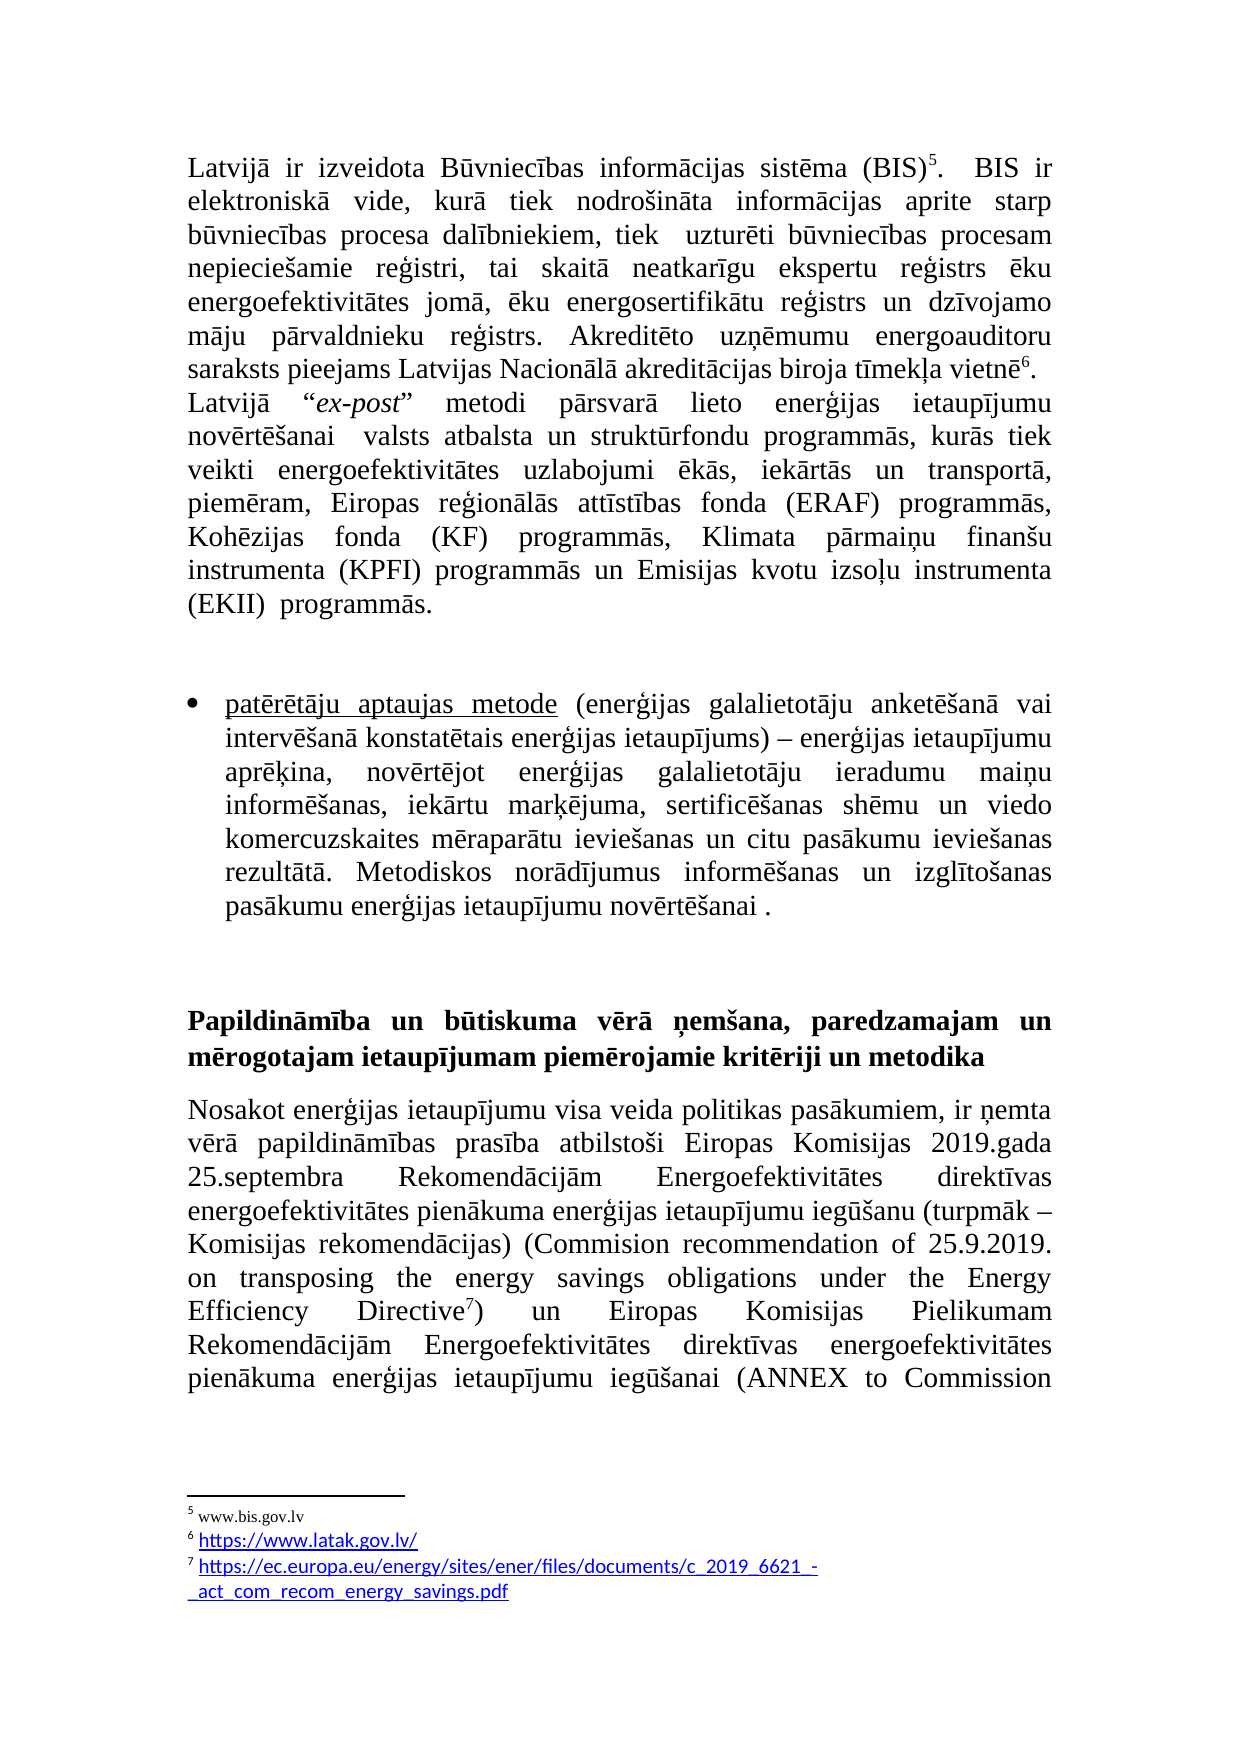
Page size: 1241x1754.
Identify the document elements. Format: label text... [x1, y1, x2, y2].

text Papildināmība un būtiskuma vērā ņemšana, paredzamajam un mērogotajam ietaupījumam piemērojamie kritēriji un metodika [187, 1003, 1053, 1073]
text Latvijā “ex-post” metodi pārsvarā lieto enerģijas ietaupījumu novērtēšanai valsts atbalsta un struktūrfondu programmās, kurās tiek veikti energoefektivitātes uzlabojumi ēkās, iekārtās un transportā, piemēram, Eiropas reģionālās attīstības fonda (ERAF) programmās, Kohēzijas fonda (KF) programmās, Klimata pārmaiņu finanšu instrumenta (KPFI) programmās un Emisijas kvotu izsoļu instrumenta (EKII) programmās. [187, 385, 1053, 619]
list patērētāju aptaujas metode (enerģijas galalietotāju anketēšanā vai intervēšanā konstatētais enerģijas ietaupījums) – enerģijas ietaupījumu aprēķina, novērtējot enerģijas galalietotāju ieradumu maiņu informēšanas, iekārtu marķējuma, sertificēšanas shēmu un viedo komercuzskaites mēraparātu ieviešanas un citu pasākumu ieviešanas rezultātā. Metodiskos norādījumus informēšanas un izglītošanas pasākumu enerģijas ietaupījumu novērtēšanai . [187, 687, 1053, 922]
text Latvijā ir izveidota Būvniecības informācijas sistēma (BIS). BIS ir elektroniskā vide, kurā tiek nodrošināta informācijas aprite starp būvniecības procesa dalībniekiem, tiek uzturēti būvniecības procesam nepieciešamie reģistri, tai skaitā neatkarīgu ekspertu reģistrs ēku energoefektivitātes jomā, ēku energosertifikātu reģistrs un dzīvojamo māju pārvaldnieku reģistrs. Akreditēto uzņēmumu energoauditoru saraksts pieejams Latvijas Nacionālā akreditācijas biroja tīmekļa vietnē. [187, 150, 1053, 385]
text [187, 1092, 1053, 1394]
